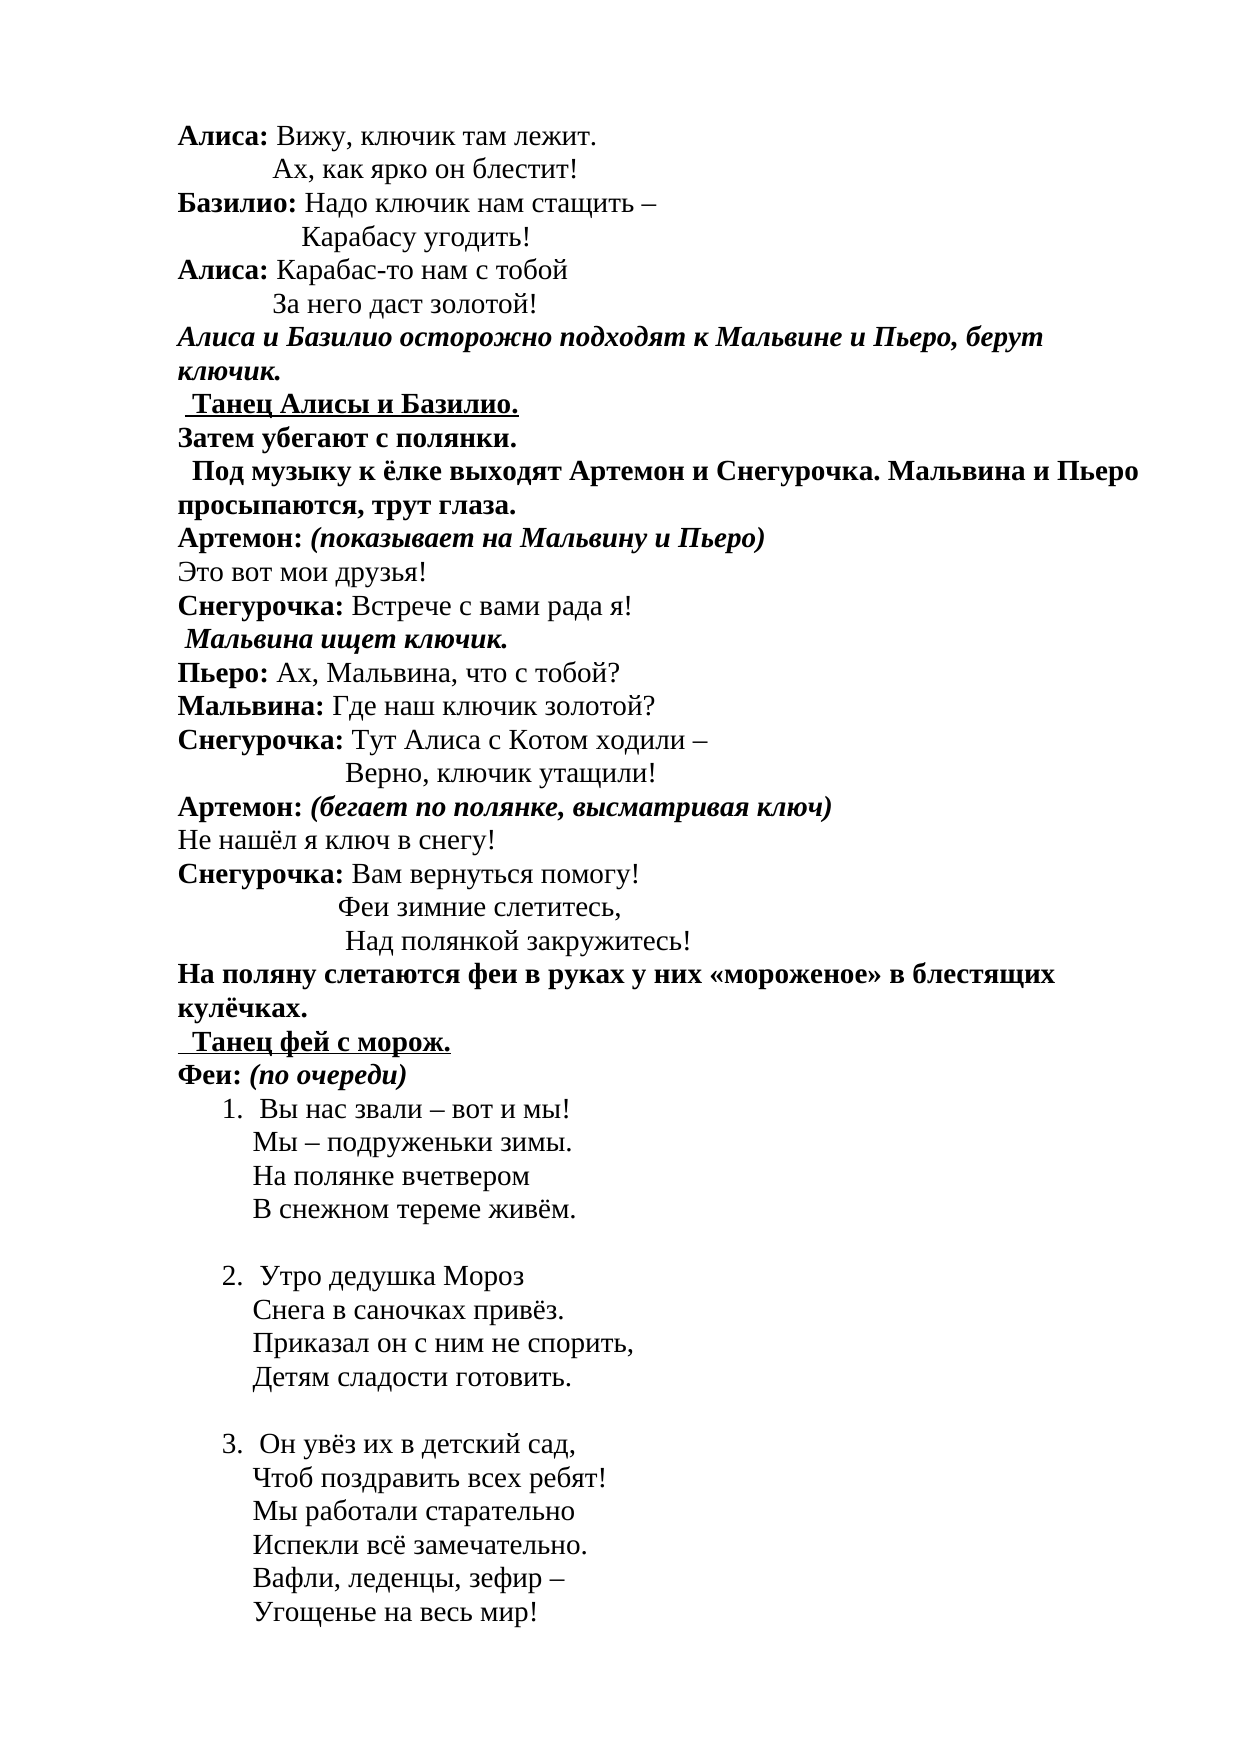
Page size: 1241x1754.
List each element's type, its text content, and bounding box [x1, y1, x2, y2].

text Над полянкой закружитесь! [177, 923, 1152, 957]
text Снегурочка: Встрече с вами рада я! [177, 588, 1152, 621]
text Алиса: Вижу, ключик там лежит. [177, 118, 1152, 152]
text Не нашёл я ключ в снегу! [177, 822, 1152, 856]
text На поляну слетаются феи в руках у них «мороженое» в блестящих кулёчках. [177, 957, 1152, 1024]
list Он увёз их в детский сад, [222, 1426, 1152, 1460]
text Мальвина: Где наш ключик золотой? [177, 688, 1152, 722]
text В снежном тереме живём. [252, 1191, 1152, 1225]
text Артемон: (бегает по полянке, высматривая ключ) [177, 789, 1152, 822]
text Испекли всё замечательно. [252, 1527, 1152, 1560]
text Снегурочка: Тут Алиса с Котом ходили – [177, 722, 1152, 755]
text Артемон: (показывает на Мальвину и Пьеро) [177, 521, 1152, 554]
text Танец Алисы и Базилио. [177, 386, 1152, 420]
text Детям сладости готовить. [252, 1359, 1152, 1393]
text Мы работали старательно [252, 1493, 1152, 1527]
text Ах, как ярко он блестит! [177, 152, 1152, 185]
text Мальвина ищет ключик. [177, 621, 1152, 655]
text За него даст золотой! [177, 286, 1152, 319]
text Карабасу угодить! [177, 219, 1152, 252]
text Приказал он с ним не спорить, [252, 1326, 1152, 1359]
text Базилио: Надо ключик нам стащить – [177, 185, 1152, 219]
text Мы – подруженьки зимы. [252, 1124, 1152, 1158]
list Вы нас звали – вот и мы! [222, 1091, 1152, 1124]
text Снега в саночках привёз. [252, 1292, 1152, 1326]
text Верно, ключик утащили! [177, 755, 1152, 789]
text Чтоб поздравить всех ребят! [252, 1460, 1152, 1493]
text Угощенье на весь мир! [252, 1594, 1152, 1627]
text Затем убегают с полянки. [177, 420, 1152, 453]
text Алиса: Карабас-то нам с тобой [177, 252, 1152, 286]
text Алиса и Базилио осторожно подходят к Мальвине и Пьеро, берут ключик. [177, 319, 1152, 386]
text Под музыку к ёлке выходят Артемон и Снегурочка. Мальвина и Пьеро просыпаются, трут глаза. [177, 453, 1152, 521]
text Вафли, леденцы, зефир – [252, 1560, 1152, 1594]
list Утро дедушка Мороз [222, 1258, 1152, 1292]
text Снегурочка: Вам вернуться помогу! [177, 856, 1152, 889]
text Пьеро: Ах, Мальвина, что с тобой? [177, 655, 1152, 688]
text Танец фей с морож. [177, 1024, 1152, 1057]
text Это вот мои друзья! [177, 554, 1152, 588]
text На полянке вчетвером [252, 1158, 1152, 1191]
text Феи зимние слетитесь, [177, 889, 1152, 923]
text Феи: (по очереди) [177, 1057, 1152, 1091]
